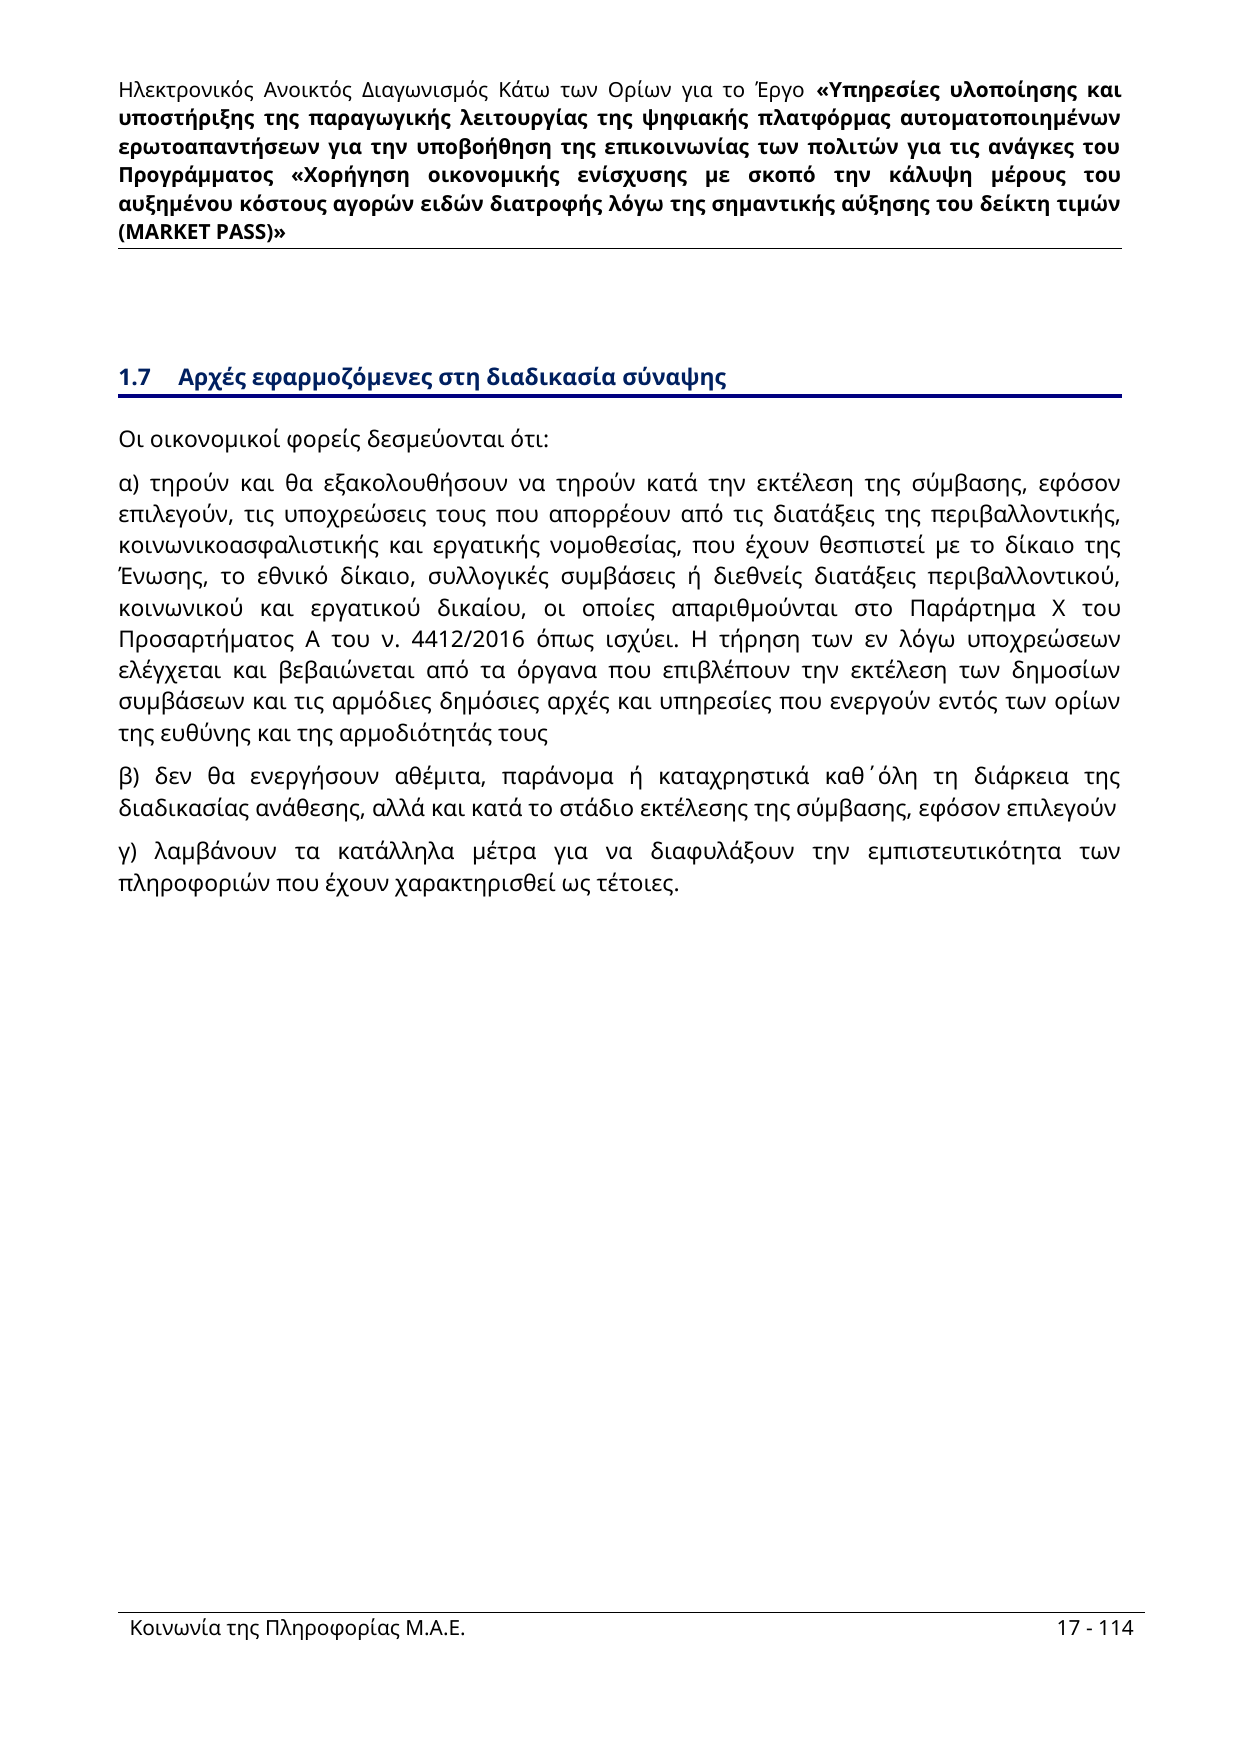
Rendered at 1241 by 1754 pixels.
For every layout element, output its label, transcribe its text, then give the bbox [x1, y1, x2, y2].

text β) δεν θα ενεργήσουν αθέμιτα, παράνομα ή καταχρηστικά καθ΄όλη τη διάρκεια της διαδικασίας ανάθεσης, αλλά και κατά το στάδιο εκτέλεσης της σύμβασης, εφόσον επιλεγούν [118, 760, 1122, 823]
text γ) λαμβάνουν τα κατάλληλα μέτρα για να διαφυλάξουν την εμπιστευτικότητα των πληροφοριών που έχουν χαρακτηρισθεί ως τέτοιες. [118, 835, 1122, 898]
text α) τηρούν και θα εξακολουθήσουν να τηρούν κατά την εκτέλεση της σύμβασης, εφόσον επιλεγούν, τις υποχρεώσεις τους που απορρέουν από τις διατάξεις της περιβαλλοντικής, κοινωνικοασφαλιστικής και εργατικής νομοθεσίας, που έχουν θεσπιστεί με το δίκαιο της Ένωσης, το εθνικό δίκαιο, συλλογικές συμβάσεις ή διεθνείς διατάξεις περιβαλλοντικού, κοινωνικού και εργατικού δικαίου, οι οποίες απαριθμούνται στο Παράρτημα Χ του Προσαρτήματος Α του ν. 4412/2016 όπως ισχύει. Η τήρηση των εν λόγω υποχρεώσεων ελέγχεται και βεβαιώνεται από τα όργανα που επιβλέπουν την εκτέλεση των δημοσίων συμβάσεων και τις αρμόδιες δημόσιες αρχές και υπηρεσίες που ενεργούν εντός των ορίων της ευθύνης και της αρμοδιότητάς τους [118, 466, 1122, 748]
subtitle Αρχές εφαρμοζόμενες στη διαδικασία σύναψης [118, 361, 1122, 394]
text Οι οικονομικοί φορείς δεσμεύονται ότι: [118, 423, 1122, 454]
